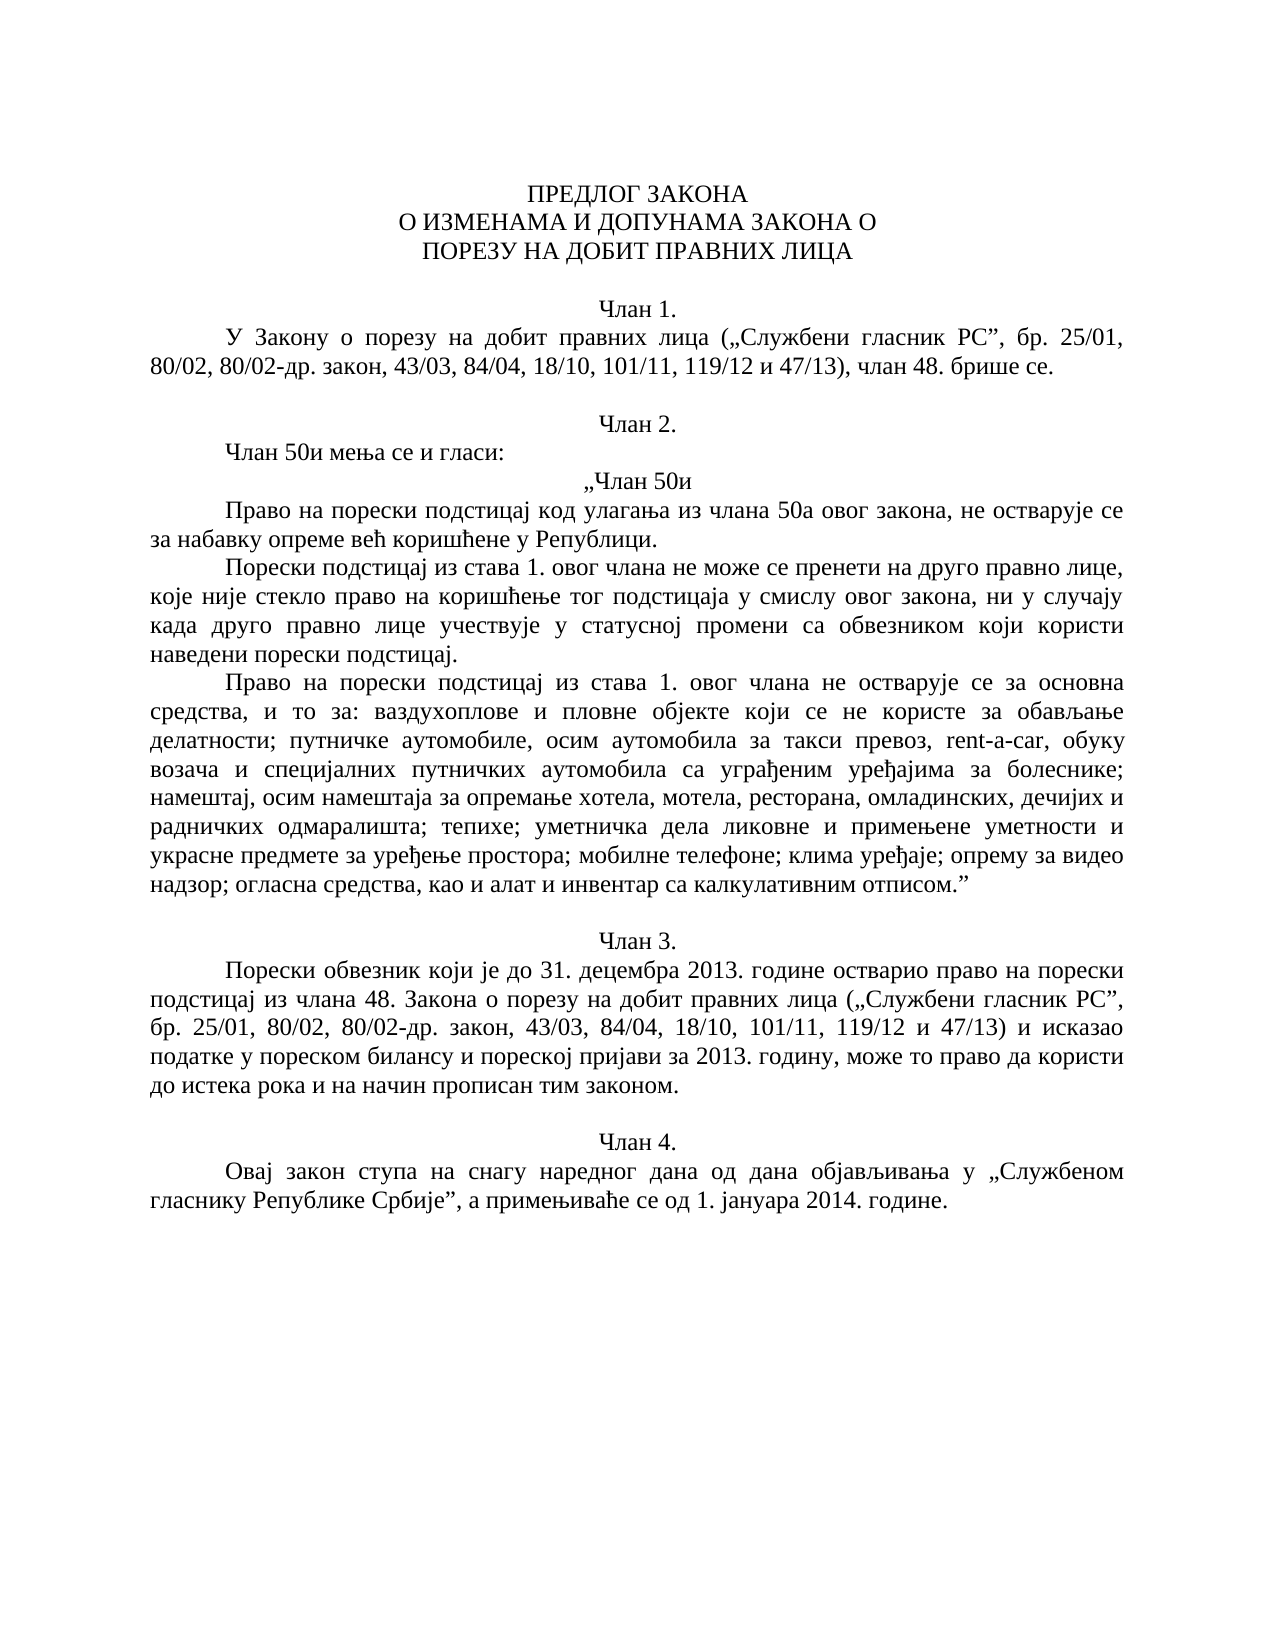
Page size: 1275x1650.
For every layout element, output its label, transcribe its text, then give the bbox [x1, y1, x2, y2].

text Право на порески подстицај из става 1. овог члана не остварује се за основна средства, и то за: ваздухоплове и пловне објекте који се не користе за обављање делатности; путничке аутомобиле, осим аутомобила за такси превоз, rent-a-car, обуку возача и специјалних путничких аутомобила са уграђеним уређајима за болеснике; намештај, осим намештаја за опремање хотела, мотела, ресторана, омладинских, дечијих и радничких одмаралишта; тепихе; уметничка дела ликовне и примењене уметности и украсне предмете за уређење простора; мобилне телефоне; клима уређаје; опрему за видео надзор; огласна средства, као и алат и инвентар са калкулативним отписом.” [150, 667, 1125, 897]
text Члан 50и мења се и гласи: [150, 437, 1125, 466]
text У Закону о порезу на добит правних лица („Службени гласник РС”, бр. 25/01, 80/02, 80/02-др. закон, 43/03, 84/04, 18/10, 101/11, 119/12 и 47/13), члан 48. брише се. [150, 322, 1125, 380]
text Право на порески подстицај код улагања из члана 50а овог закона, не остварује се за набавку опреме већ коришћене у Републици. [150, 495, 1125, 552]
text Члан 3. [150, 926, 1125, 955]
text Члан 2. [150, 409, 1125, 437]
text О ИЗМЕНАМА И ДОПУНАМА ЗАКОНА О [150, 207, 1125, 236]
text Члан 4. [150, 1127, 1125, 1156]
text „Члан 50и [150, 466, 1125, 495]
text Порески обвезник који је до 31. децембра 2013. године остварио право на порески подстицај из члана 48. Закона о порезу на добит правних лица („Службени гласник РС”, бр. 25/01, 80/02, 80/02-др. закон, 43/03, 84/04, 18/10, 101/11, 119/12 и 47/13) и исказао податке у пореском билансу и пореској пријави за 2013. годину, може то право да користи до истека рока и на начин прописан тим законом. [150, 955, 1125, 1099]
text Порески подстицај из става 1. овог члана не може се пренети на друго правно лице, које није стекло право на коришћење тог подстицаја у смислу овог закона, ни у случају када друго правно лице учествује у статусној промени са обвезником који користи наведени порески подстицај. [150, 552, 1125, 667]
text Члан 1. [150, 294, 1125, 322]
text ПРЕДЛОГ ЗАКОНA [150, 179, 1125, 207]
text ПОРЕЗУ НА ДОБИТ ПРАВНИХ ЛИЦА [150, 236, 1125, 265]
text Овај закон ступа на снагу наредног дана од дана објављивања у „Службеном гласнику Републике Србије”, а примењиваће се од 1. јануара 2014. године. [150, 1156, 1125, 1214]
